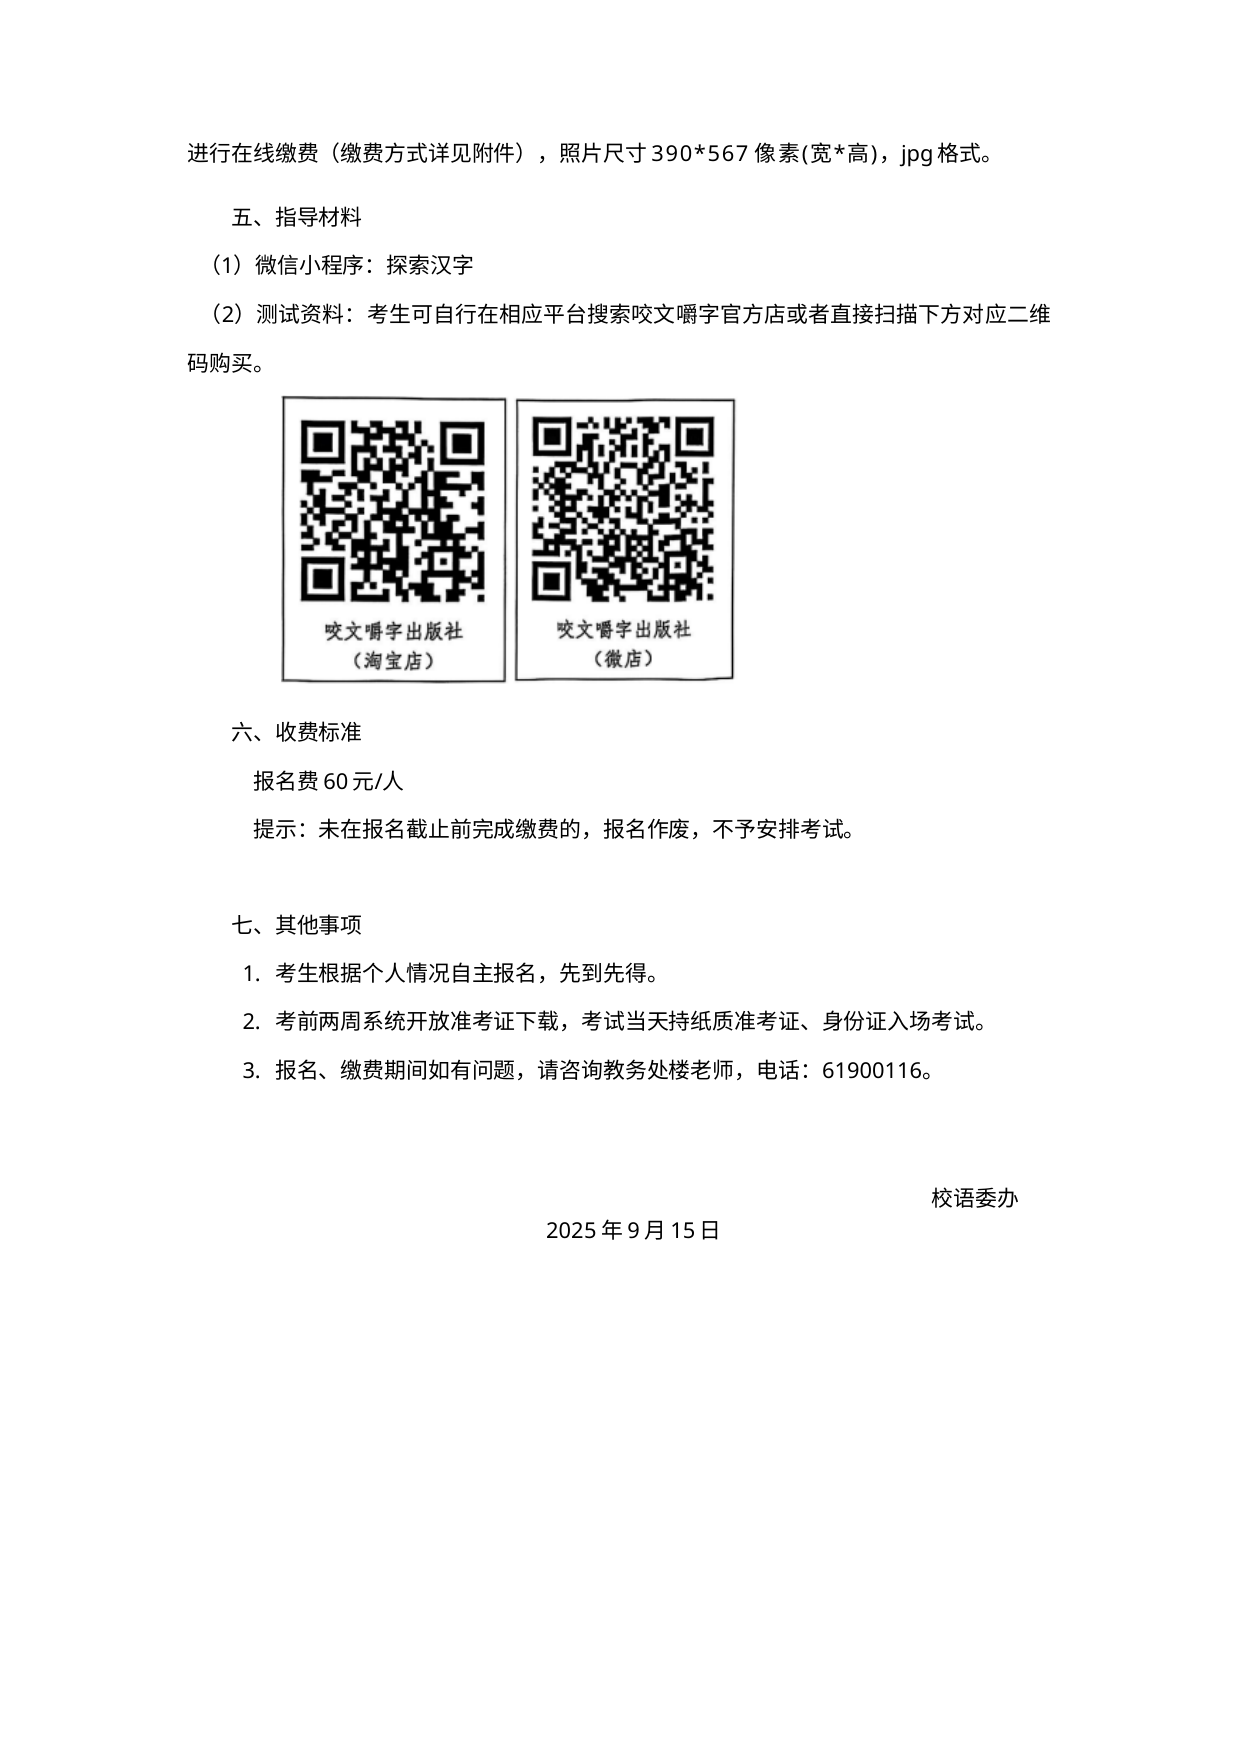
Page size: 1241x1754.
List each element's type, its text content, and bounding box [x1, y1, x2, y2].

text 校语委办 [187, 1181, 1053, 1213]
list 报名、缴费期间如有问题，请咨询教务处楼老师，电话：61900116。 [242, 1052, 1053, 1085]
text （1）微信小程序：探索汉字 [187, 248, 1053, 281]
list 考前两周系统开放准考证下载，考试当天持纸质准考证、身份证入场考试。 [242, 1004, 1053, 1037]
list 其他事项 [187, 907, 1053, 940]
text 报名费60元/人 [187, 763, 1053, 796]
text 提示：未在报名截止前完成缴费的，报名作废，不予安排考试。 [187, 812, 1053, 844]
text 六、收费标准 [187, 715, 1053, 747]
text 五、指导材料 [187, 200, 1053, 232]
text 2025年9月15日 [187, 1213, 1053, 1246]
picture [280, 393, 739, 685]
list 考生根据个人情况自主报名，先到先得。 [242, 956, 1053, 988]
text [187, 135, 1053, 168]
text （2）测试资料：考生可自行在相应平台搜索咬文嚼字官方店或者直接扫描下方对应二维码购买。 [187, 297, 1053, 378]
